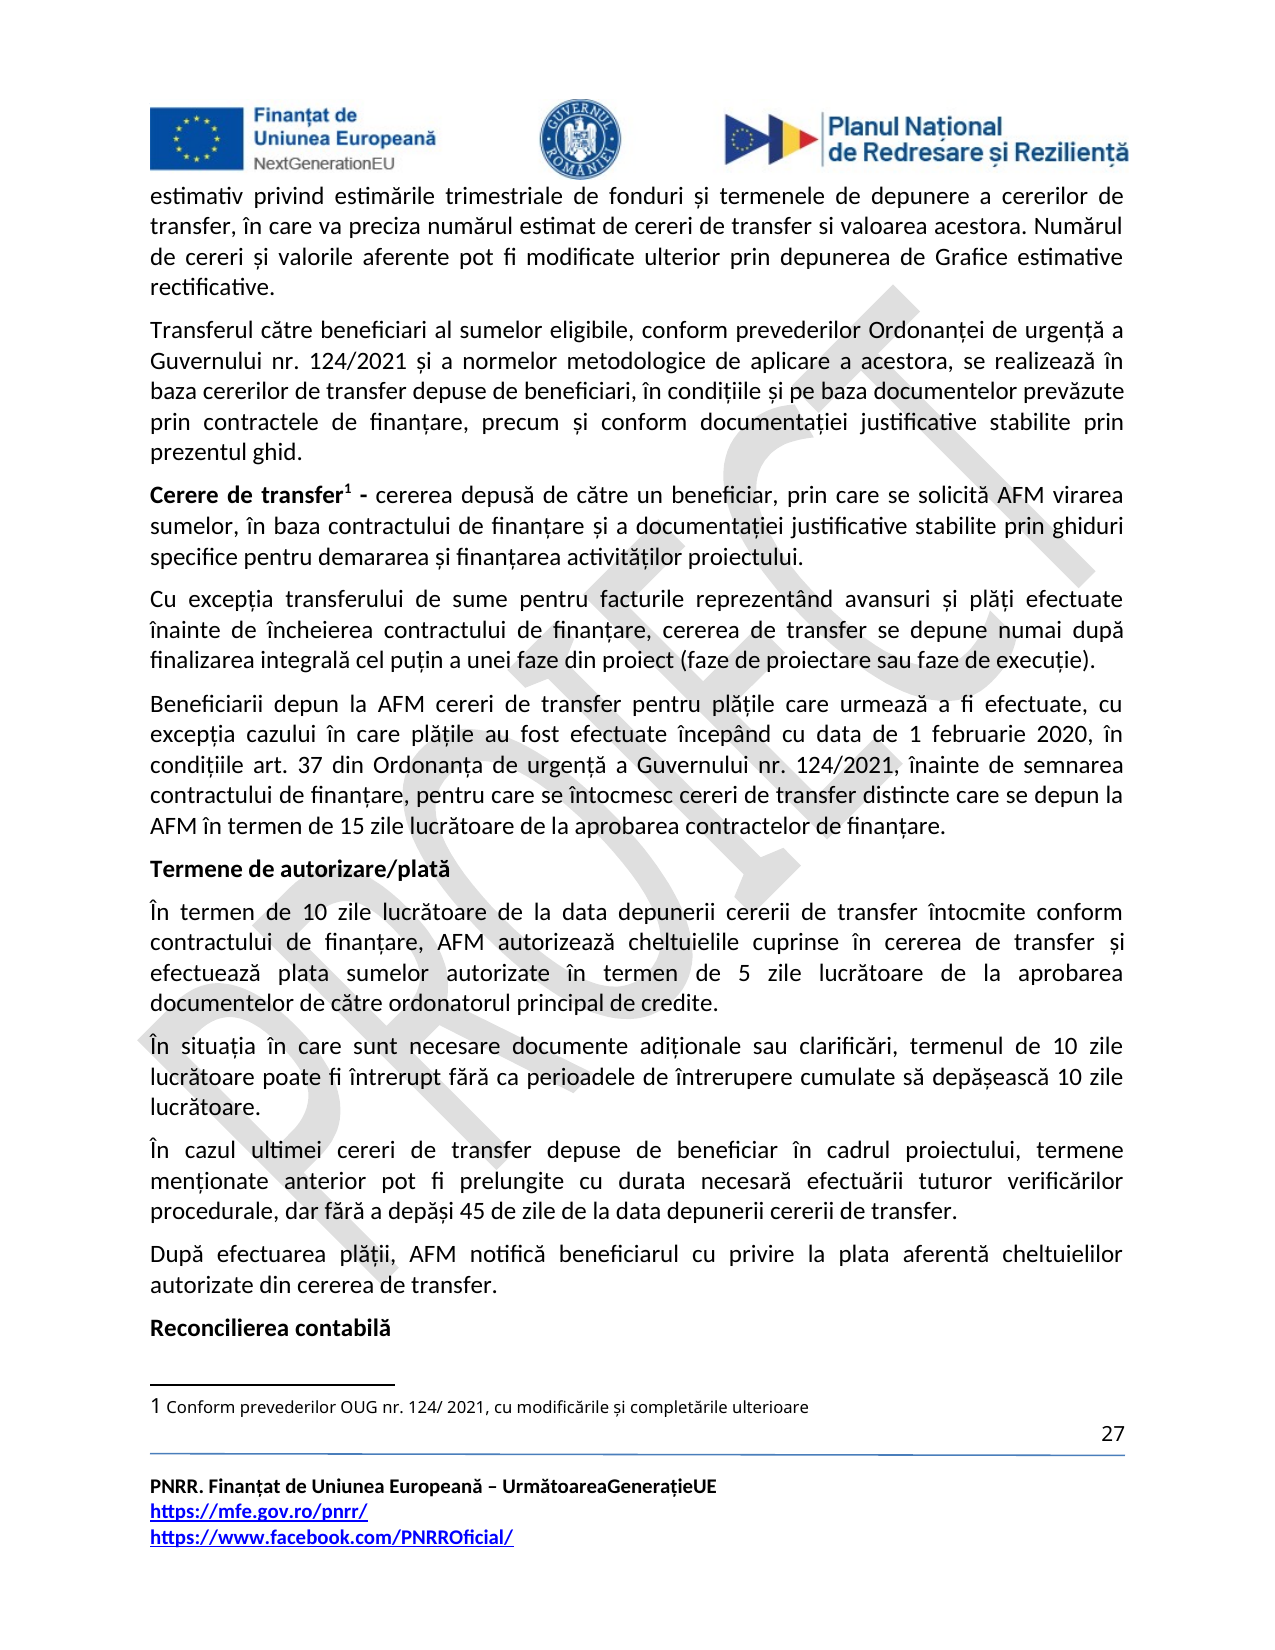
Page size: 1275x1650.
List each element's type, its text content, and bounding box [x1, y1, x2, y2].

text Cu excepția transferului de sume pentru facturile reprezentând avansuri și plăți efectuate înainte de încheierea contractului de finanțare, cererea de transfer se depune numai după finalizarea integrală cel puțin a unei faze din proiect (faze de proiectare sau faze de execuție). [150, 584, 1125, 675]
text Reconcilierea contabilă [150, 1312, 1125, 1343]
text După efectuarea plății, AFM notifică beneficiarul cu privire la plata aferentă cheltuielilor autorizate din cererea de transfer. [150, 1238, 1125, 1299]
text În situația în care sunt necesare documente adiționale sau clarificări, termenul de 10 zile lucrătoare poate fi întrerupt fără ca perioadele de întrerupere cumulate să depășească 10 zile lucrătoare. [150, 1030, 1125, 1122]
text În termen de 10 zile lucrătoare de la data depunerii cererii de transfer întocmite conform contractului de finanțare, AFM autorizează cheltuielile cuprinse în cererea de transfer şi efectuează plata sumelor autorizate în termen de 5 zile lucrătoare de la aprobarea documentelor de către ordonatorul principal de credite. [150, 896, 1125, 1018]
text În cazul ultimei cereri de transfer depuse de beneficiar în cadrul proiectului, termene menționate anterior pot fi prelungite cu durata necesară efectuării tuturor verificărilor procedurale, dar fără a depăși 45 de zile de la data depunerii cererii de transfer. [150, 1134, 1125, 1226]
text Cerere de transfer - cererea depusă de către un beneficiar, prin care se solicită AFM virarea sumelor, în baza contractului de finanțare şi a documentației justificative stabilite prin ghiduri specifice pentru demararea şi finanțarea activităților proiectului. [150, 479, 1125, 571]
text Transferul către beneficiari al sumelor eligibile, conform prevederilor Ordonanței de urgență a Guvernului nr. 124/2021 și a normelor metodologice de aplicare a acestora, se realizează în baza cererilor de transfer depuse de beneficiari, în condițiile şi pe baza documentelor prevăzute prin contractele de finanțare, precum şi conform documentației justificative stabilite prin prezentul ghid. [150, 314, 1125, 467]
picture [150, 99, 1129, 180]
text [150, 150, 1125, 302]
text Termene de autorizare/plată [150, 853, 1125, 883]
text Beneficiarii depun la AFM cereri de transfer pentru plățile care urmează a fi efectuate, cu excepția cazului în care plățile au fost efectuate începând cu data de 1 februarie 2020, în condițiile art. 37 din Ordonanța de urgență a Guvernului nr. 124/2021, înainte de semnarea contractului de finanțare, pentru care se întocmesc cereri de transfer distincte care se depun la AFM în termen de 15 zile lucrătoare de la aprobarea contractelor de finanțare. [150, 688, 1125, 840]
